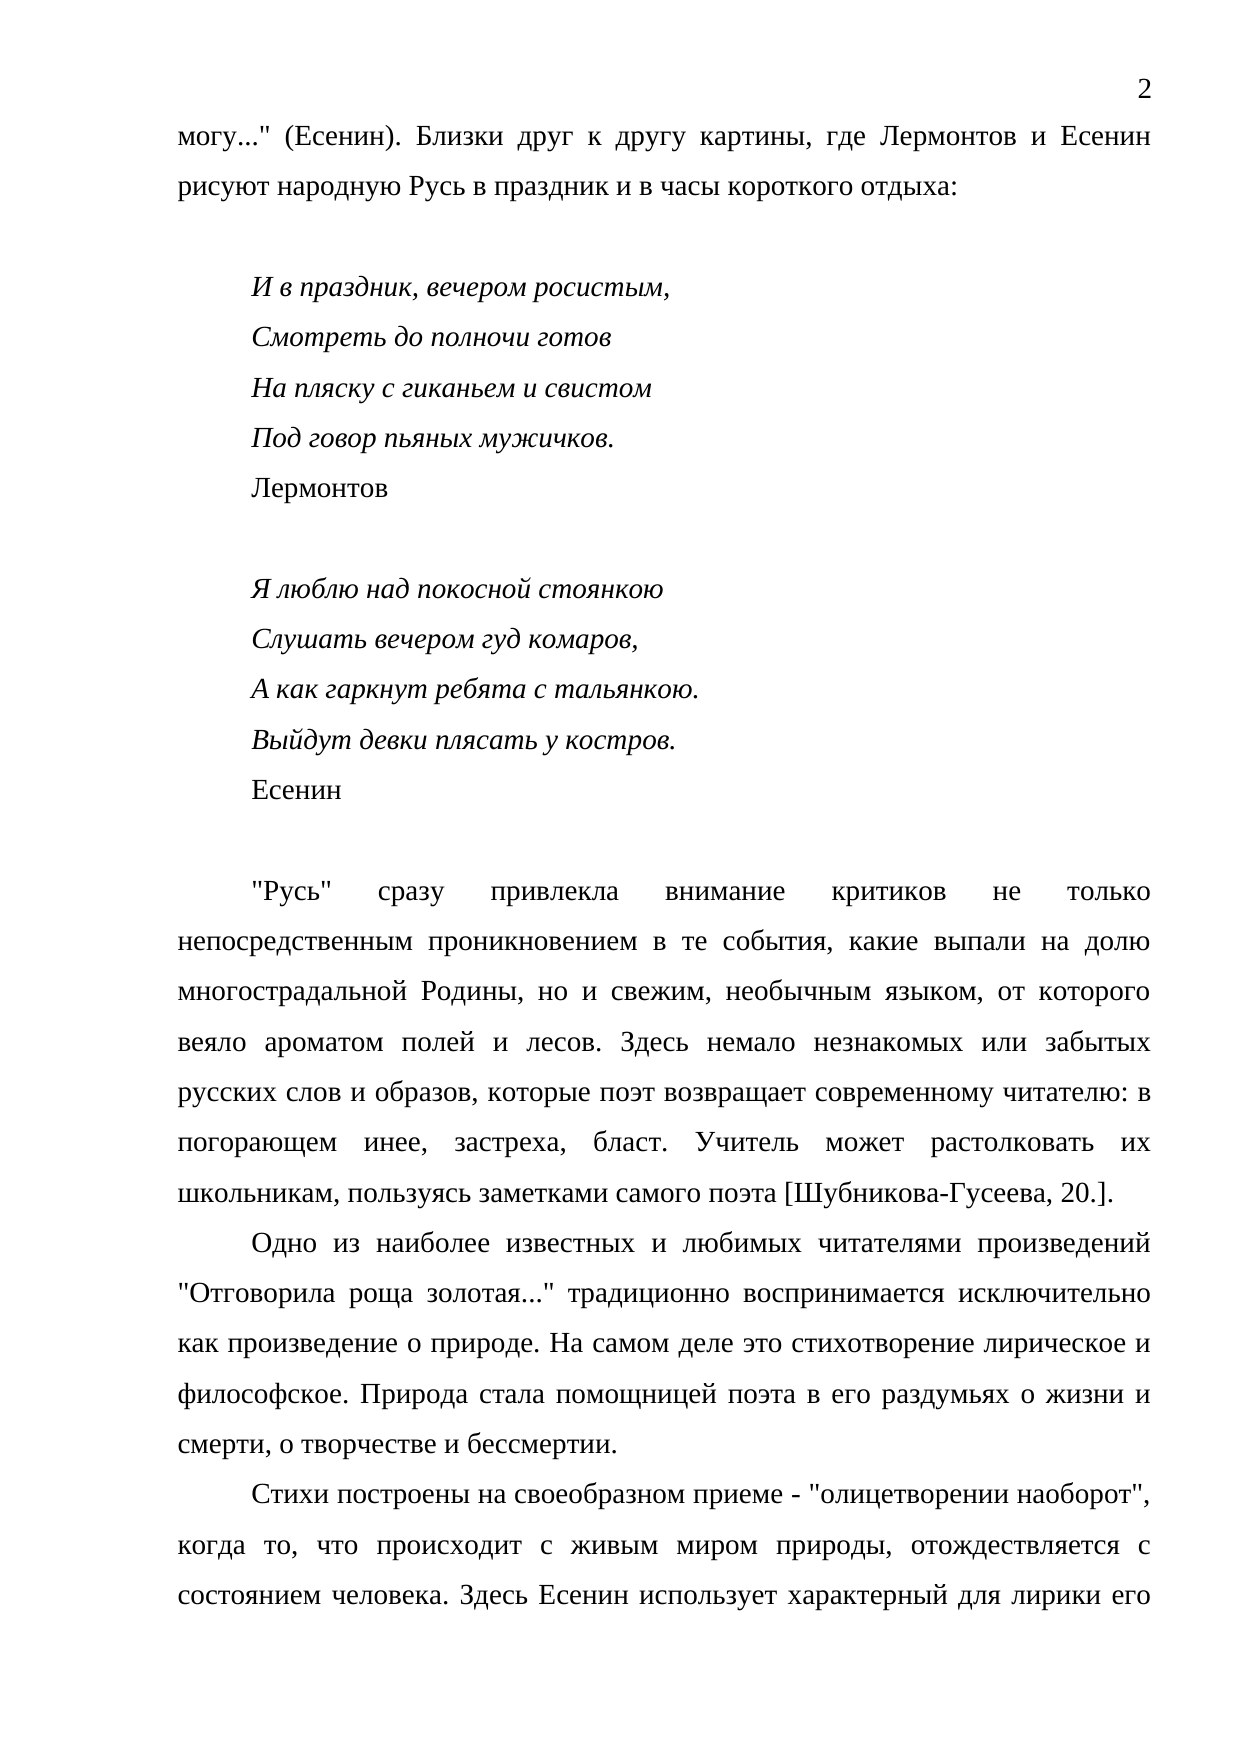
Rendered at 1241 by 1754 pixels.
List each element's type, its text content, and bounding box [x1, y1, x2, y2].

text Под говор пьяных мужичков. [177, 420, 1152, 453]
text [177, 118, 1152, 202]
text Одно из наиболее известных и любимых читателями произведений "Отговорила роща золотая..." традиционно воспринимается исключительно как произведение о природе. На самом деле это стихотворение лирическое и философское. Природа стала помощницей поэта в его раздумьях о жизни и смерти, о творчестве и бессмертии. [177, 1225, 1152, 1460]
text И в праздник, вечером росистым, [177, 269, 1152, 303]
text Я люблю над покосной стоянкою [177, 571, 1152, 604]
text "Русь" сразу привлекла внимание критиков не только непосредственным проникновением в те события, какие выпали на долю многострадальной Родины, но и свежим, необычным языком, от которого веяло ароматом полей и лесов. Здесь немало незнакомых или забытых русских слов и образов, которые поэт возвращает современному читателю: в погорающем инее, застреха, бласт. Учитель может растолковать их школьникам, пользуясь заметками самого поэта [Шубникова-Гусеева, 20.]. [177, 873, 1152, 1208]
text На пляску с гиканьем и свистом [177, 370, 1152, 403]
text А как гаркнут ребята с тальянкою. [177, 672, 1152, 705]
text Выйдут девки плясать у костров. [177, 722, 1152, 755]
text Слушать вечером гуд комаров, [177, 621, 1152, 655]
text Лермонтов [177, 470, 1152, 504]
text Смотреть до полночи готов [177, 319, 1152, 353]
text Есенин [177, 772, 1152, 806]
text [177, 1477, 1152, 1611]
